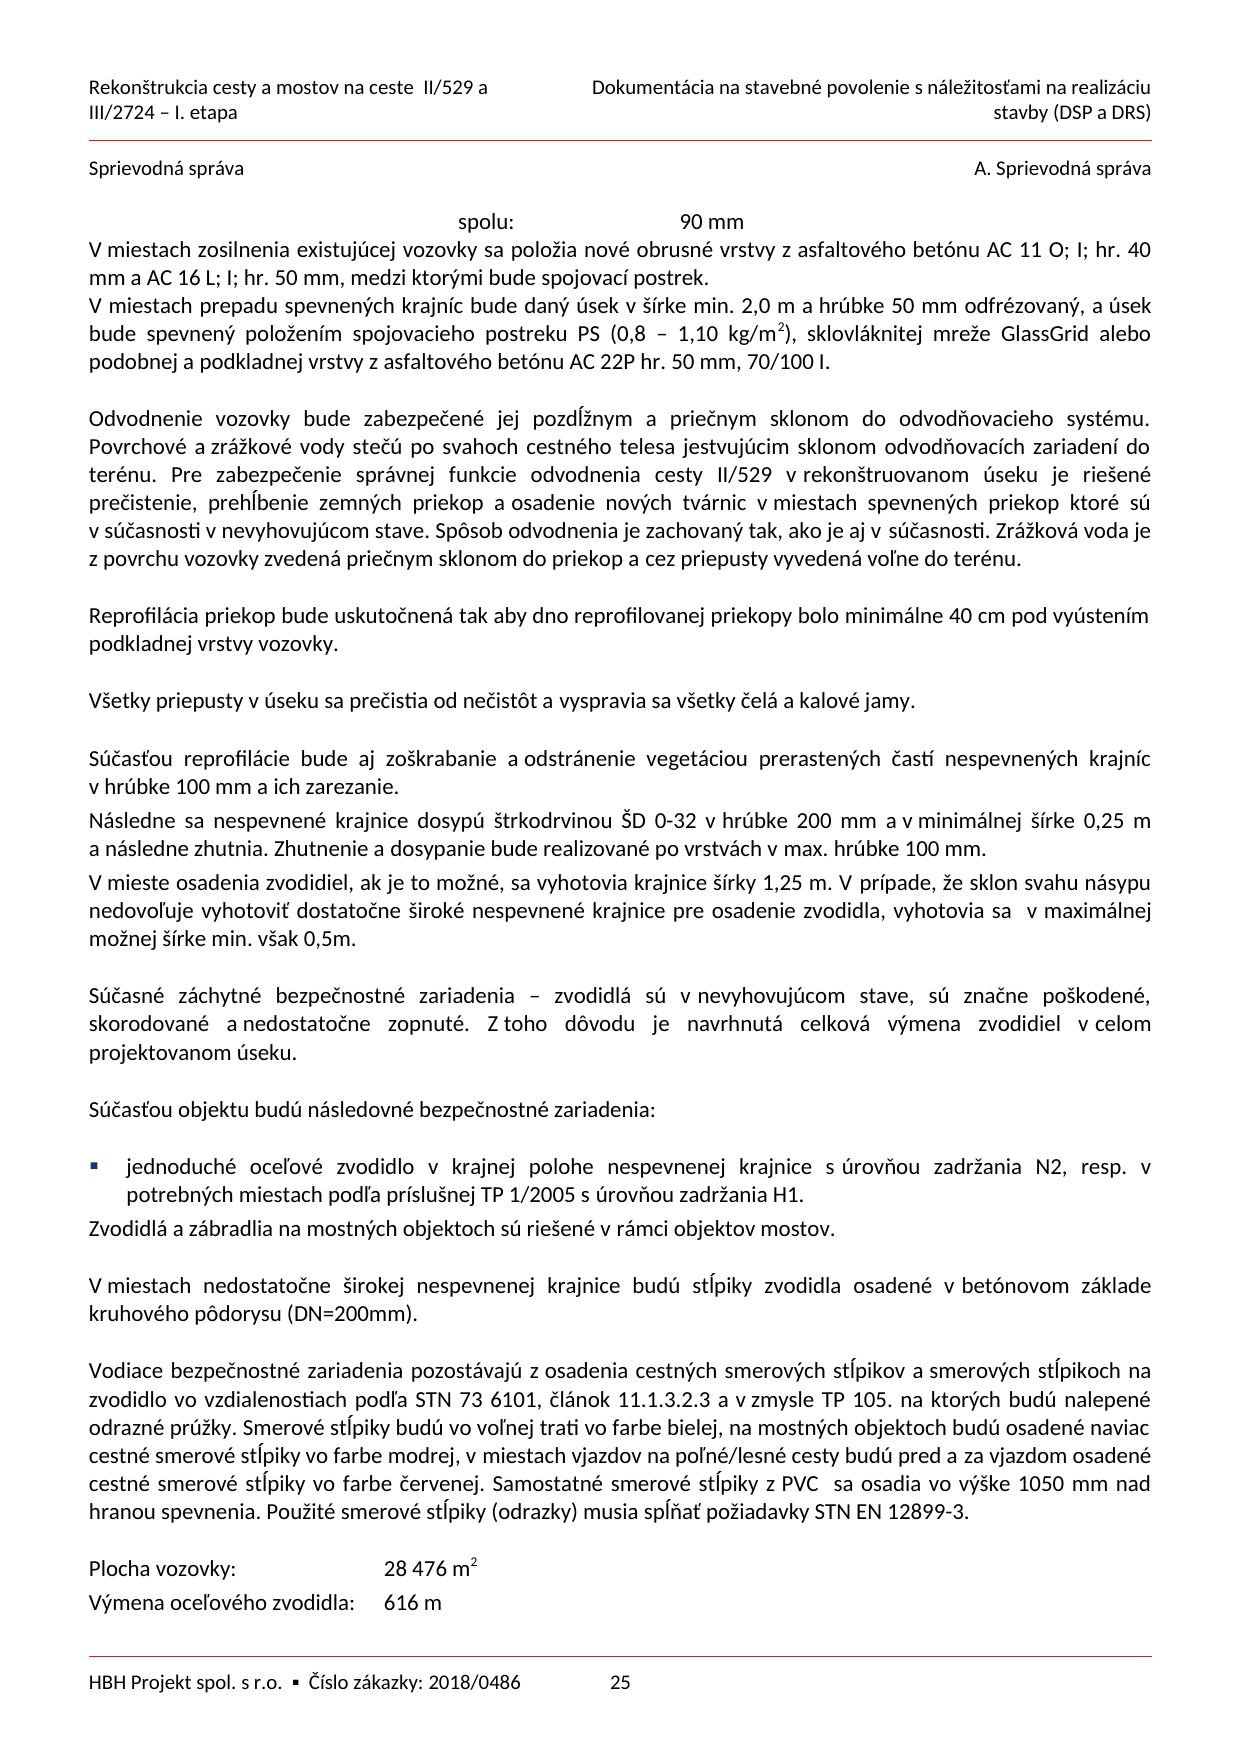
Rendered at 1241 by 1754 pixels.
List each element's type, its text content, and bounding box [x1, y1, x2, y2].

text Následne sa nespevnené krajnice dosypú štrkodrvinou ŠD 0-32 v hrúbke 200 mm a v minimálnej šírke 0,25 m a následne zhutnia. Zhutnenie a dosypanie bude realizované po vrstvách v max. hrúbke 100 mm. [89, 806, 1152, 862]
text V mieste osadenia zvodidiel, ak je to možné, sa vyhotovia krajnice šírky 1,25 m. V prípade, že sklon svahu násypu nedovoľuje vyhotoviť dostatočne široké nespevnené krajnice pre osadenie zvodidla, vyhotovia sa v maximálnej možnej šírke min. však 0,5m. [89, 868, 1152, 952]
text Odvodnenie vozovky bude zabezpečené jej pozdĺžnym a priečnym sklonom do odvodňovacieho systému. Povrchové a zrážkové vody stečú po svahoch cestného telesa jestvujúcim sklonom odvodňovacích zariadení do terénu. Pre zabezpečenie správnej funkcie odvodnenia cesty II/529 v rekonštruovanom úseku je riešené prečistenie, prehĺbenie zemných priekop a osadenie nových tvárnic v miestach spevnených priekop ktoré sú v súčasnosti v nevyhovujúcom stave. Spôsob odvodnenia je zachovaný tak, ako je aj v súčasnosti. Zrážková voda je z povrchu vozovky zvedená priečnym sklonom do priekop a cez priepusty vyvedená voľne do terénu. [89, 404, 1152, 572]
text Všetky priepusty v úseku sa prečistia od nečistôt a vyspravia sa všetky čelá a kalové jamy. [89, 687, 1152, 714]
text Súčasťou reprofilácie bude aj zoškrabanie a odstránenie vegetáciou prerastených častí nespevnených krajníc v hrúbke 100 mm a ich zarezanie. [89, 744, 1152, 800]
list spolu: 90 mm [89, 207, 1152, 235]
text V miestach nedostatočne širokej nespevnenej krajnice budú stĺpiky zvodidla osadené v betónovom základe kruhového pôdorysu (DN=200mm). [89, 1271, 1152, 1327]
text Výmena oceľového zvodidla: 616 m [89, 1588, 1152, 1616]
text Reprofilácia priekop bude uskutočnená tak aby dno reprofilovanej priekopy bolo minimálne 40 cm pod vyústením podkladnej vrstvy vozovky. [89, 601, 1152, 657]
text Súčasťou objektu budú následovné bezpečnostné zariadenia: [89, 1095, 1152, 1123]
text Súčasné záchytné bezpečnostné zariadenia – zvodidlá sú v nevyhovujúcom stave, sú značne poškodené, skorodované a nedostatočne zopnuté. Z toho dôvodu je navrhnutá celková výmena zvodidiel v celom projektovanom úseku. [89, 982, 1152, 1066]
text Vodiace bezpečnostné zariadenia pozostávajú z osadenia cestných smerových stĺpikov a smerových stĺpikoch na zvodidlo vo vzdialenostiach podľa STN 73 6101, článok 11.1.3.2.3 a v zmysle TP 105. na ktorých budú nalepené odrazné prúžky. Smerové stĺpiky budú vo voľnej trati vo farbe bielej, na mostných objektoch budú osadené naviac cestné smerové stĺpiky vo farbe modrej, v miestach vjazdov na poľné/lesné cesty budú pred a za vjazdom osadené cestné smerové stĺpiky vo farbe červenej. Samostatné smerové stĺpiky z PVC sa osadia vo výške 1050 mm nad hranou spevnenia. Použité smerové stĺpiky (odrazky) musia spĺňať požiadavky STN EN 12899-3. [89, 1357, 1152, 1525]
text Zvodidlá a zábradlia na mostných objektoch sú riešené v rámci objektov mostov. [89, 1214, 1152, 1242]
list jednoduché oceľové zvodidlo v krajnej polohe nespevnenej krajnice s úrovňou zadržania N2, resp. v potrebných miestach podľa príslušnej TP 1/2005 s úrovňou zadržania H1. [89, 1152, 1152, 1208]
text Plocha vozovky: 28 476 m2 [89, 1554, 1152, 1582]
list V miestach zosilnenia existujúcej vozovky sa položia nové obrusné vrstvy z asfaltového betónu AC 11 O; I; hr. 40 mm a AC 16 L; I; hr. 50 mm, medzi ktorými bude spojovací postrek. [89, 235, 1152, 291]
list V miestach prepadu spevnených krajníc bude daný úsek v šírke min. 2,0 m a hrúbke 50 mm odfrézovaný, a úsek bude spevnený položením spojovacieho postreku PS (0,8 – 1,10 kg/m2), sklovláknitej mreže GlassGrid alebo podobnej a podkladnej vrstvy z asfaltového betónu AC 22P hr. 50 mm, 70/100 I. [89, 291, 1152, 375]
